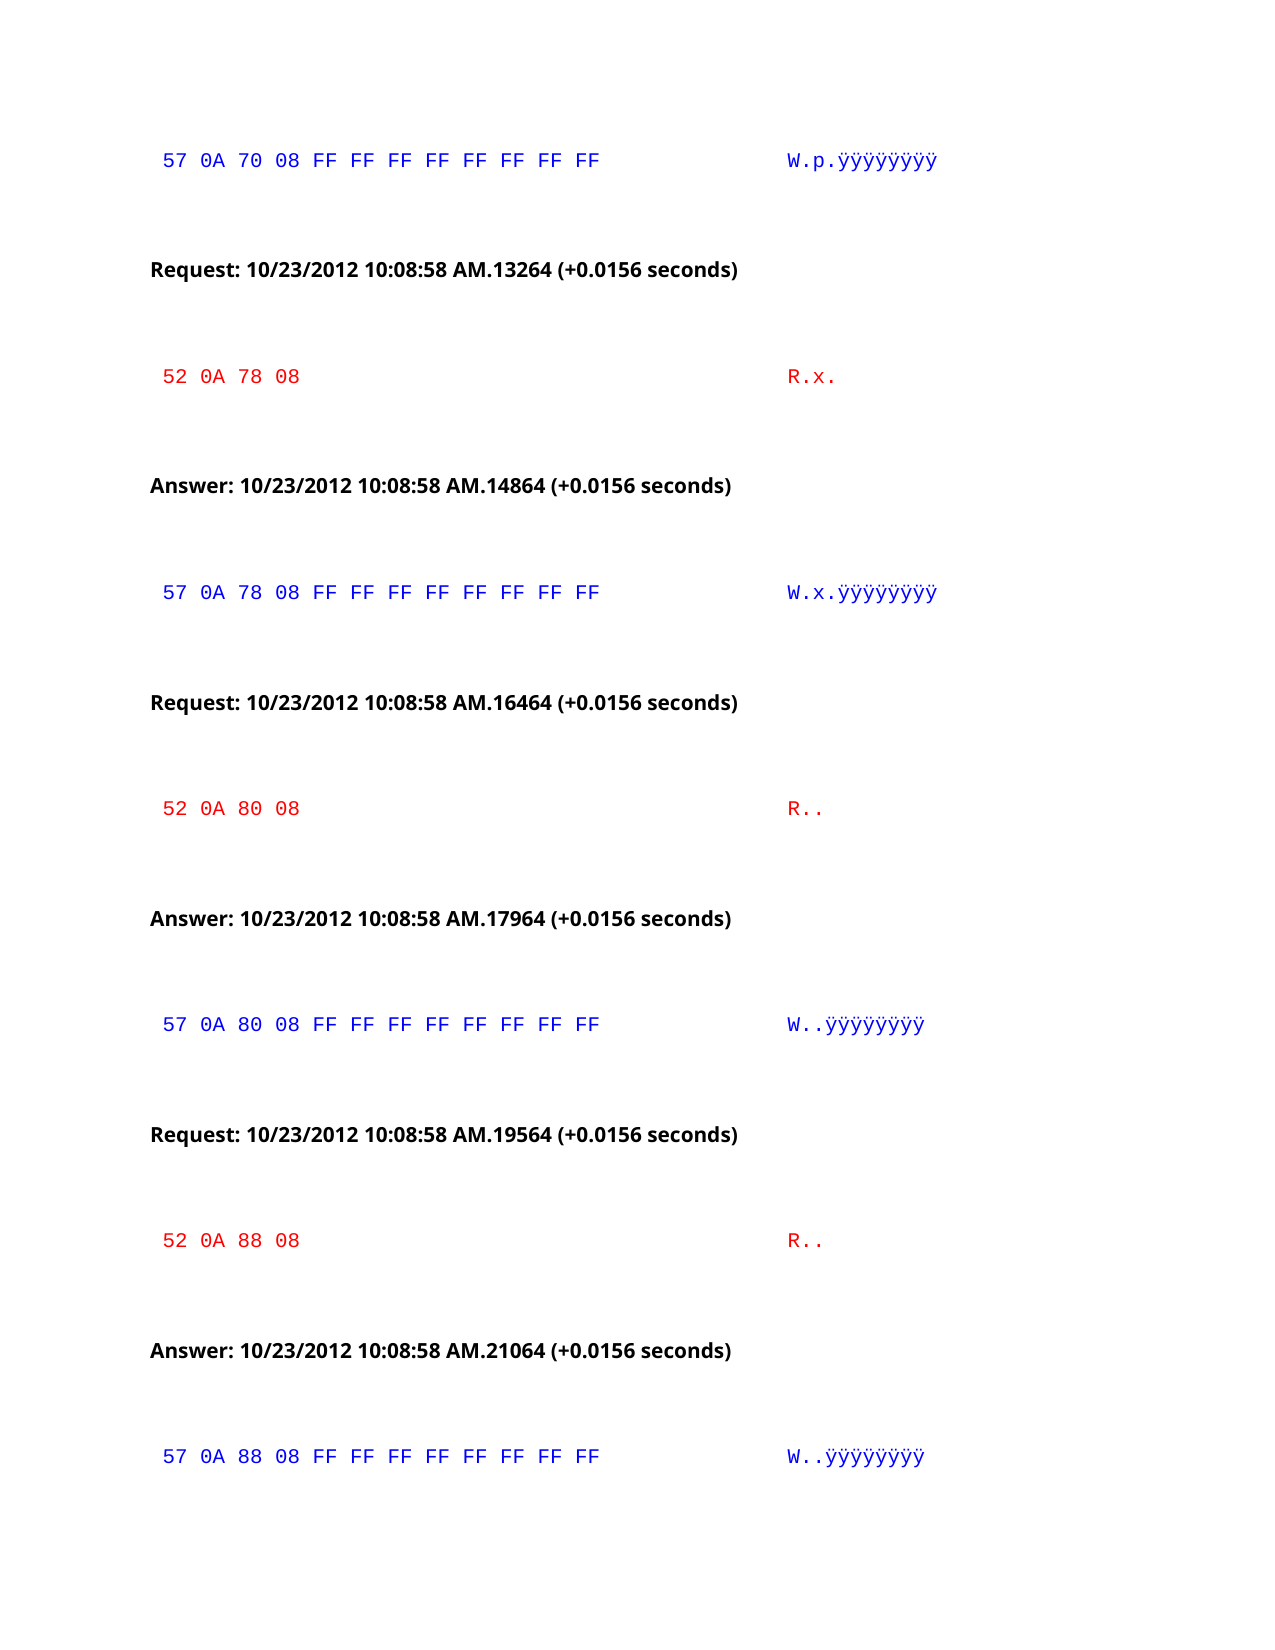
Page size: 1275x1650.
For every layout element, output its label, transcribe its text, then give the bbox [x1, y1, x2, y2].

text Request: 10/23/2012 10:08:58 AM.13264 (+0.0156 seconds) [150, 256, 1125, 284]
text 57 0A 88 08 FF FF FF FF FF FF FF FF W..ÿÿÿÿÿÿÿÿ [150, 1446, 1125, 1470]
text Answer: 10/23/2012 10:08:58 AM.14864 (+0.0156 seconds) [150, 472, 1125, 500]
text 52 0A 80 08 R.. [150, 798, 1125, 822]
text 52 0A 78 08 R.x. [150, 366, 1125, 390]
text Answer: 10/23/2012 10:08:58 AM.17964 (+0.0156 seconds) [150, 904, 1125, 932]
text 57 0A 78 08 FF FF FF FF FF FF FF FF W.x.ÿÿÿÿÿÿÿÿ [150, 582, 1125, 606]
text 57 0A 70 08 FF FF FF FF FF FF FF FF W.p.ÿÿÿÿÿÿÿÿ [150, 150, 1125, 174]
text 52 0A 88 08 R.. [150, 1230, 1125, 1254]
text Request: 10/23/2012 10:08:58 AM.19564 (+0.0156 seconds) [150, 1120, 1125, 1148]
text Answer: 10/23/2012 10:08:58 AM.21064 (+0.0156 seconds) [150, 1336, 1125, 1364]
text 57 0A 80 08 FF FF FF FF FF FF FF FF W..ÿÿÿÿÿÿÿÿ [150, 1014, 1125, 1038]
text Request: 10/23/2012 10:08:58 AM.16464 (+0.0156 seconds) [150, 688, 1125, 716]
